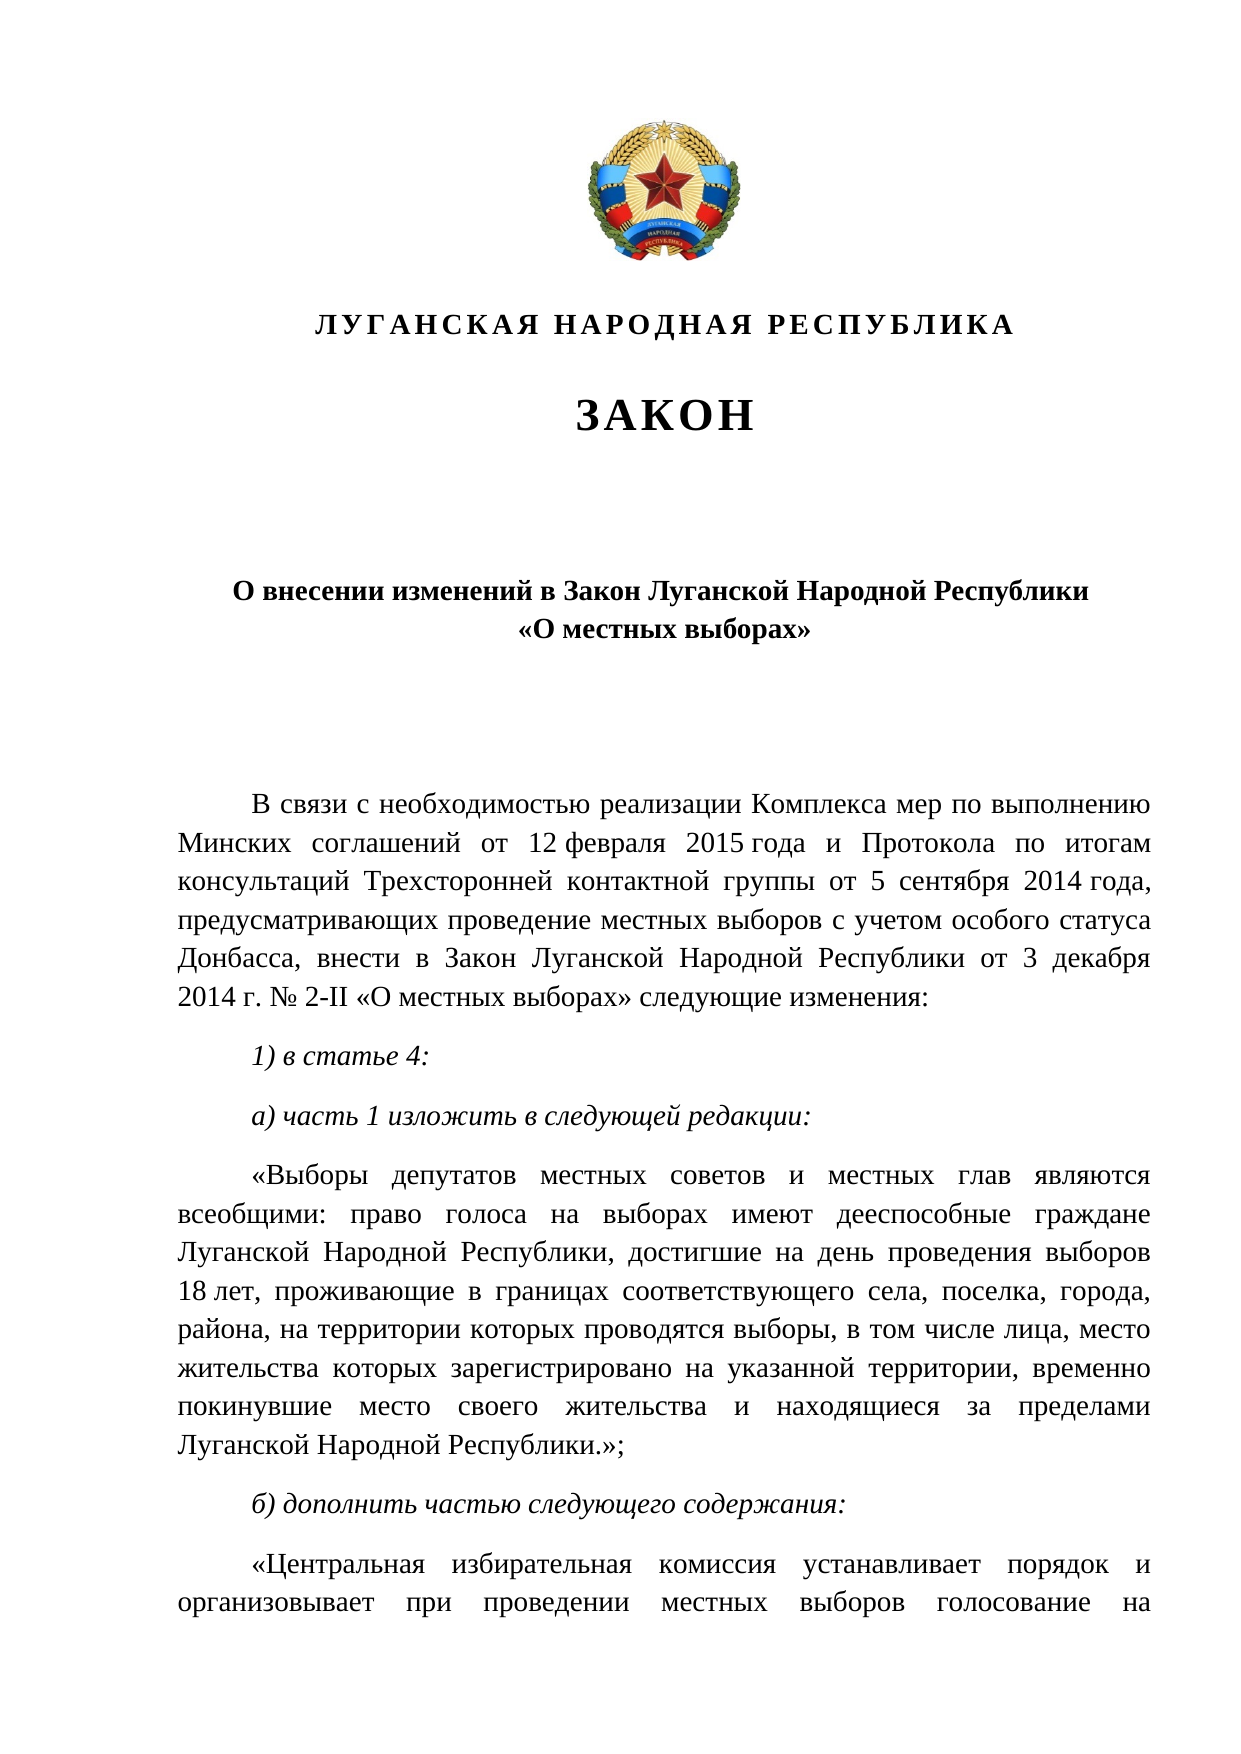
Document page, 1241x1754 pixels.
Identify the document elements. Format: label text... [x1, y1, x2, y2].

text В связи с необходимостью реализации Комплекса мер по выполнению Минских соглашений от 12 февраля 2015 года и Протокола по итогам консультаций Трехсторонней контактной группы от 5 сентября 2014 года, предусматривающих проведение местных выборов с учетом особого статуса Донбасса, внести в Закон Луганской Народной Республики от 3 декабря . № 2-II «О местных выборах» следующие изменения: [177, 786, 1152, 1013]
text «Выборы депутатов местных советов и местных глав являются всеобщими: право голоса на выборах имеют дееспособные граждане Луганской Народной Республики, достигшие на день проведения выборов 18 лет, проживающие в границах соответствующего села, поселка, города, района, на территории которых проводятся выборы, в том числе лица, место жительства которых зарегистрировано на указанной территории, временно покинувшие место своего жительства и находящиеся за пределами Луганской Народной Республики.»; [177, 1157, 1152, 1461]
text ЛУГАНСКАЯ НАРОДНАЯ РЕСПУБЛИКА [177, 307, 1152, 341]
text 1) в статье 4: [177, 1038, 1152, 1072]
text а) часть 1 изложить в следующей редакции: [177, 1098, 1152, 1131]
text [177, 1546, 1152, 1618]
title О внесении изменений в Закон Луганской Народной Республики «О местных выборах» [177, 573, 1152, 645]
text ЗАКОН [177, 387, 1152, 440]
text б) дополнить частью следующего содержания: [177, 1486, 1152, 1520]
picture [587, 118, 741, 261]
